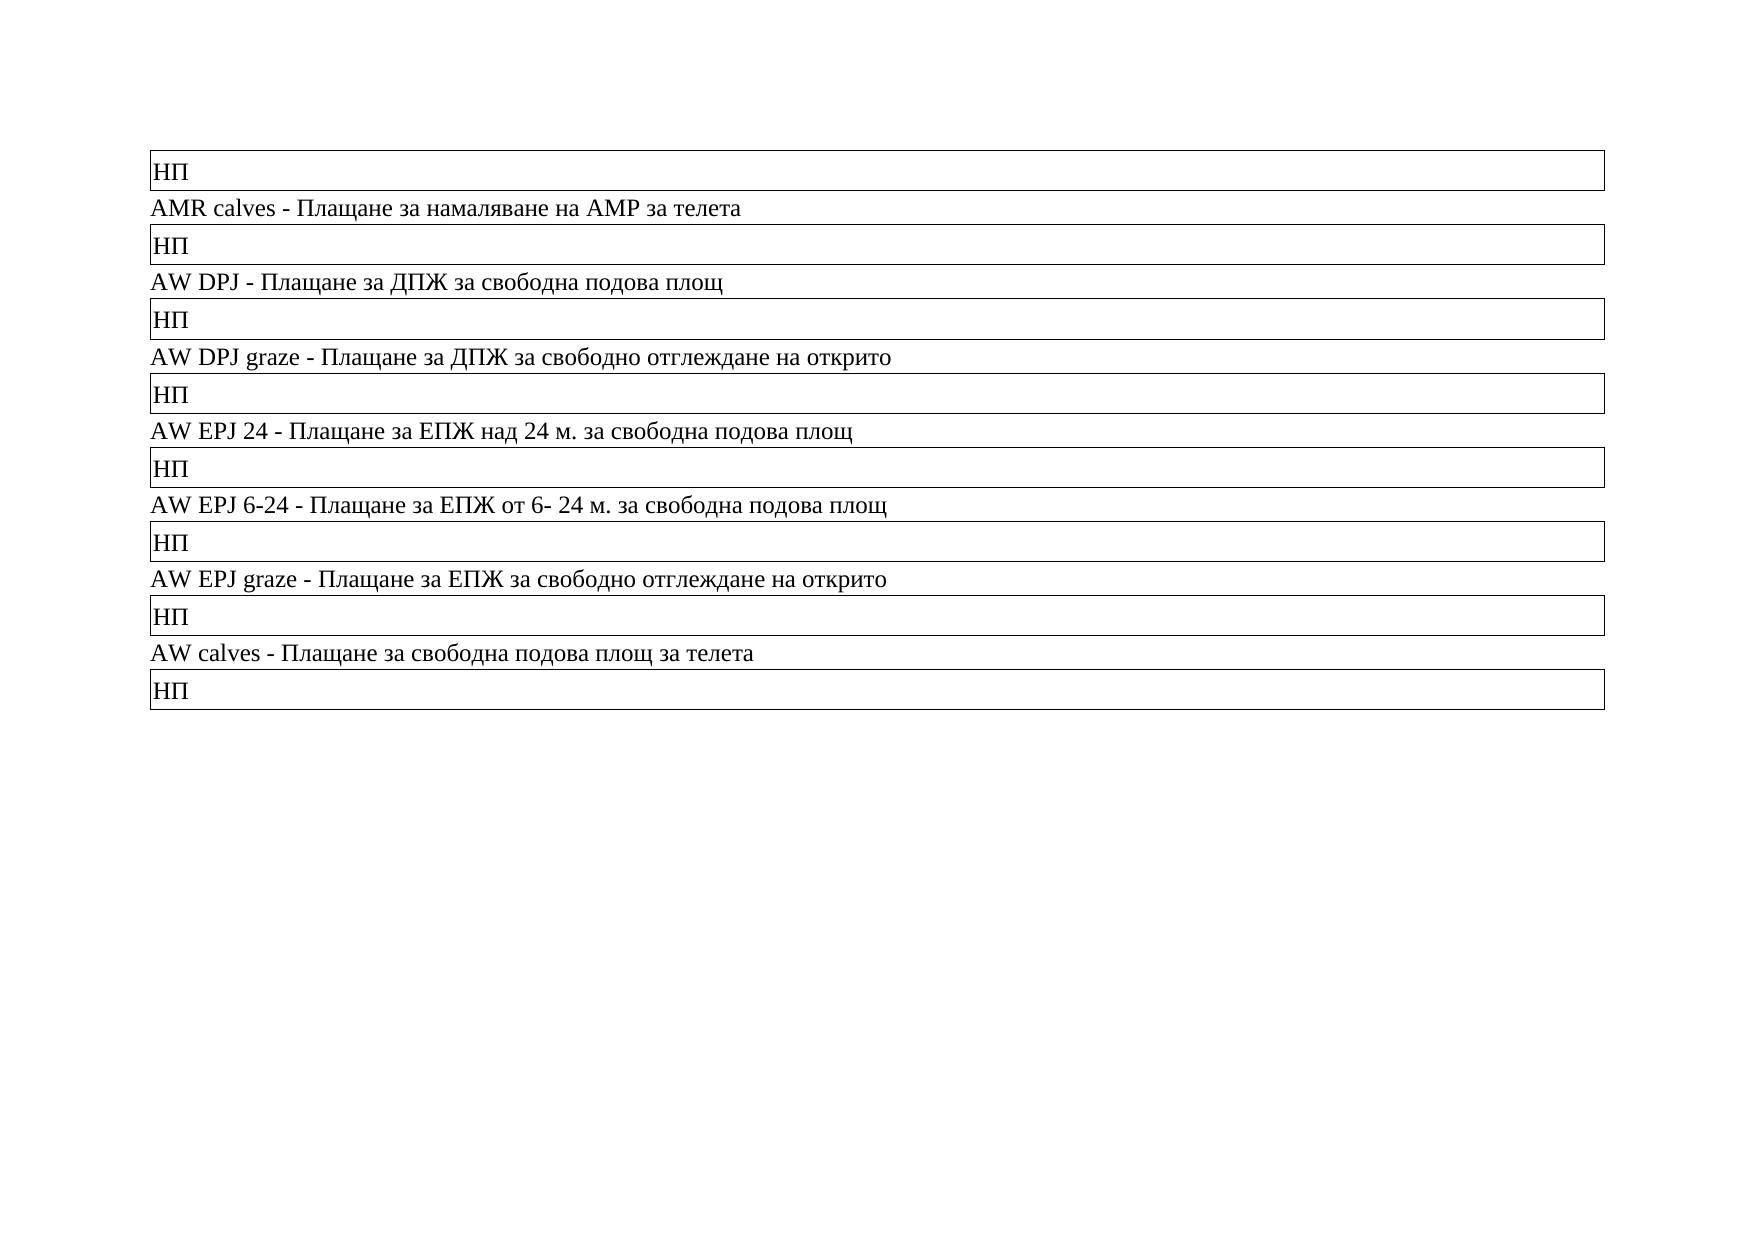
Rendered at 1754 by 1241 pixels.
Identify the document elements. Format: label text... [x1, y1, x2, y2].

table_header НП [151, 670, 1604, 709]
table_header НП [151, 596, 1604, 635]
table_header НП [151, 522, 1604, 561]
text AW EPJ 24 - Плащане за ЕПЖ над 24 м. за свободна подова площ [150, 416, 1604, 444]
table_header НП [151, 225, 1604, 264]
text AW DPJ graze - Плащане за ДПЖ за свободно отглеждане на открито [150, 342, 1604, 370]
text AMR calves - Плащане за намаляване на АМР за телета [150, 193, 1604, 222]
text AW calves - Плащане за свободна подова площ за телета [150, 638, 1604, 667]
table_header НП [151, 151, 1604, 190]
table_header НП [151, 299, 1604, 338]
text AW EPJ 6-24 - Плащане за ЕПЖ от 6- 24 м. за свободна подова площ [150, 490, 1604, 519]
table_header НП [151, 448, 1604, 487]
text AW EPJ graze - Плащане за ЕПЖ за свободно отглеждане на открито [150, 564, 1604, 593]
table_header НП [151, 374, 1604, 413]
text AW DPJ - Плащане за ДПЖ за свободна подова площ [150, 267, 1604, 296]
